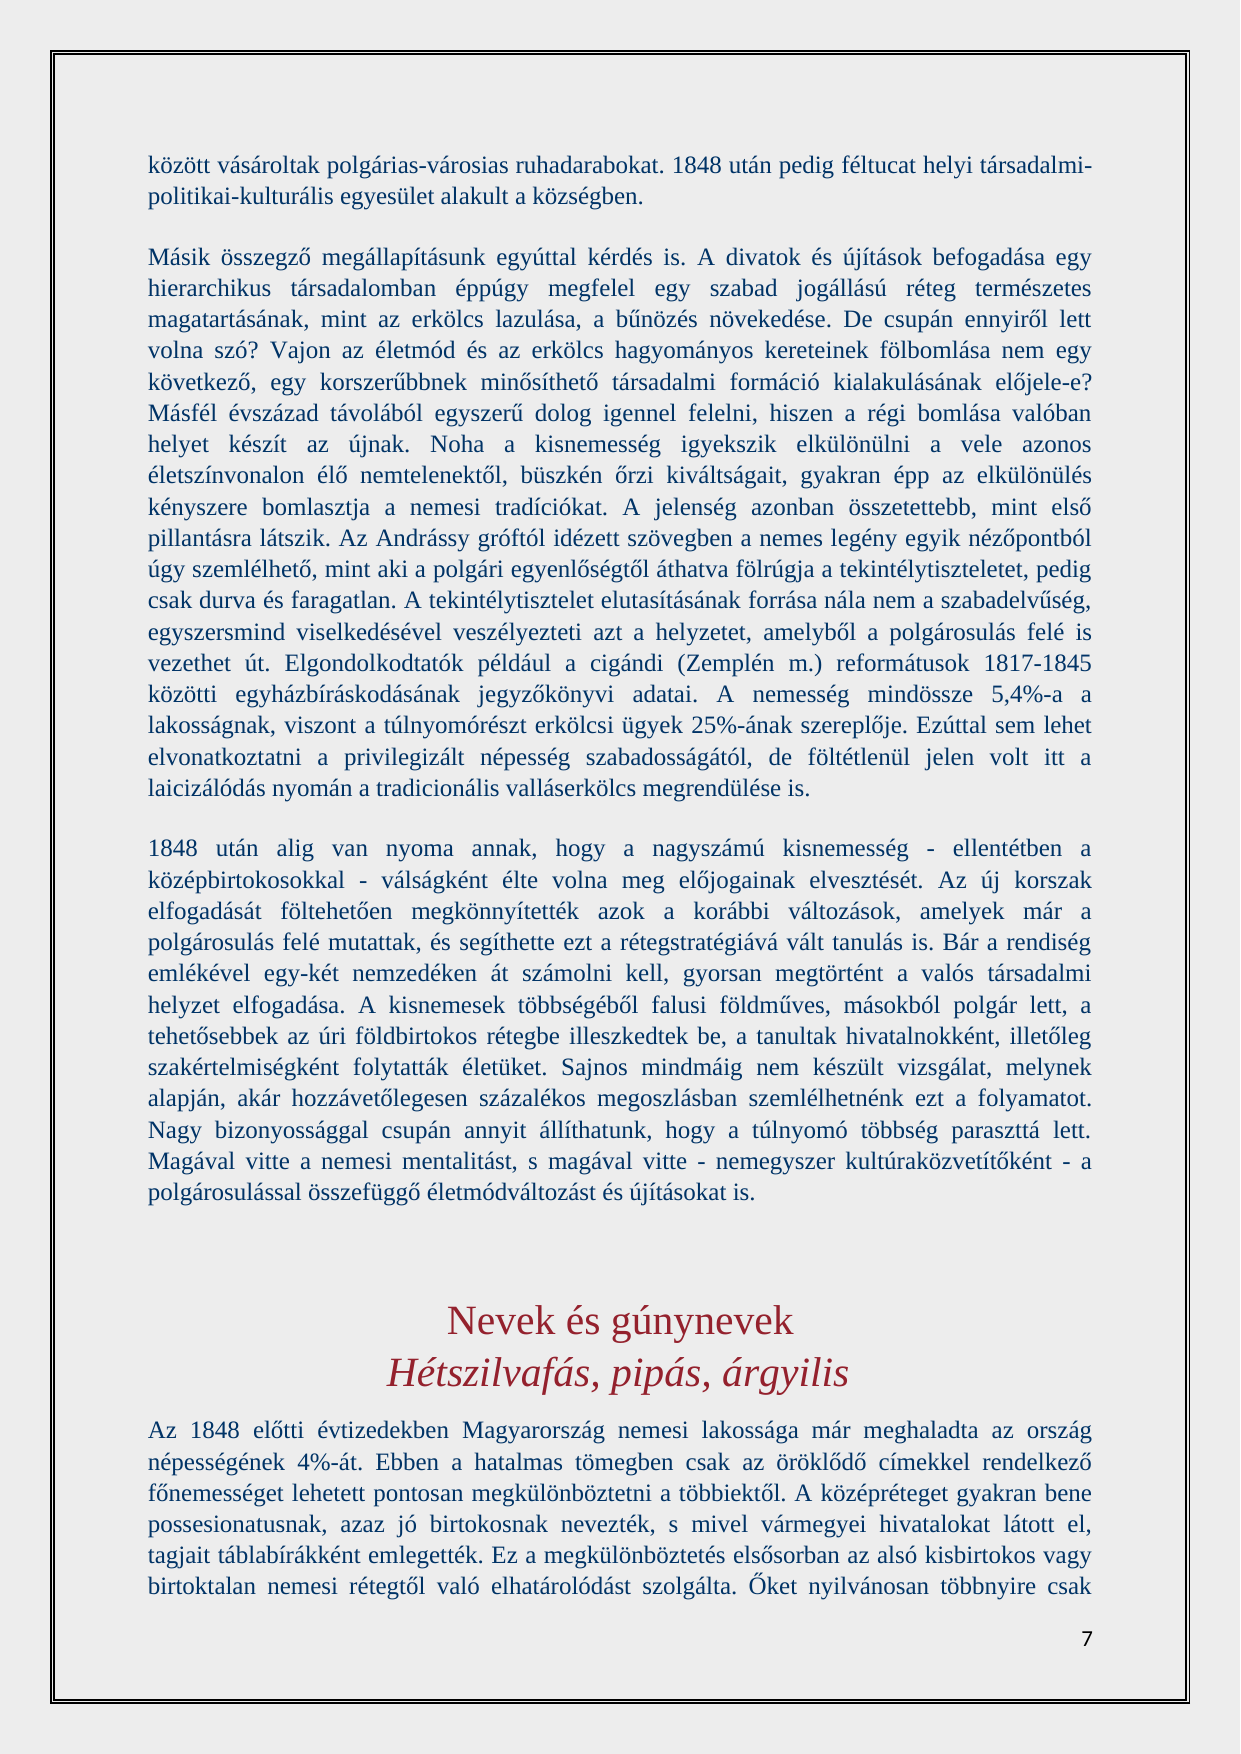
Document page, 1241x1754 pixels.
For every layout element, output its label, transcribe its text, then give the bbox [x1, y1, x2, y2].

text Másik összegző megállapításunk egyúttal kérdés is. A divatok és újítások befogadása egy hierarchikus társadalomban éppúgy megfelel egy szabad jogállású réteg természetes magatartásának, mint az erkölcs lazulása, a bűnözés növekedése. De csupán ennyiről lett volna szó? Vajon az életmód és az erkölcs hagyományos kereteinek fölbomlása nem egy következő, egy korszerűbbnek minősíthető társadalmi formáció kialakulásának előjele-e? Másfél évszázad távolából egyszerű dolog igennel felelni, hiszen a régi bomlása valóban helyet készít az újnak. Noha a kisnemesség igyekszik elkülönülni a vele azonos életszínvonalon élő nemtelenektől, büszkén őrzi kiváltságait, gyakran épp az elkülönülés kényszere bomlasztja a nemesi tradíciókat. A jelenség azonban összetettebb, mint első pillantásra látszik. Az Andrássy gróftól idézett szövegben a nemes legény egyik nézőpontból úgy szemlélhető, mint aki a polgári egyenlőségtől áthatva fölrúgja a tekintélytiszteletet, pedig csak durva és faragatlan. A tekintélytisztelet elutasításának forrása nála nem a szabadelvűség, egyszersmind viselkedésével veszélyezteti azt a helyzetet, amelyből a polgárosulás felé is vezethet út. Elgondolkodtatók például a cigándi (Zemplén m.) reformátusok 1817-1845 közötti egyházbíráskodásának jegyzőkönyvi adatai. A nemesség mindössze 5,4%-a a lakosságnak, viszont a túlnyomórészt erkölcsi ügyek 25%-ának szereplője. Ezúttal sem lehet elvonatkoztatni a privilegizált népesség szabadosságától, de föltétlenül jelen volt itt a laicizálódás nyomán a tradicionális valláserkölcs megrendülése is. [148, 239, 1093, 802]
text 1848 után alig van nyoma annak, hogy a nagyszámú kisnemesség - ellentétben a középbirtokosokkal - válságként élte volna meg előjogainak elvesztését. Az új korszak elfogadását föltehetően megkönnyítették azok a korábbi változások, amelyek már a polgárosulás felé mutattak, és segíthette ezt a rétegstratégiává vált tanulás is. Bár a rendiség emlékével egy-két nemzedéken át számolni kell, gyorsan megtörtént a valós társadalmi helyzet elfogadása. A kisnemesek többségéből falusi földműves, másokból polgár lett, a tehetősebbek az úri földbirtokos rétegbe illeszkedtek be, a tanultak hivatalnokként, illetőleg szakértelmiségként folytatták életüket. Sajnos mindmáig nem készült vizsgálat, melynek alapján, akár hozzávetőlegesen százalékos megoszlásban szemlélhetnénk ezt a folyamatot. Nagy bizonyossággal csupán annyit állíthatunk, hogy a túlnyomó többség paraszttá lett. Magával vitte a nemesi mentalitást, s magával vitte - nemegyszer kultúraközvetítőként - a polgárosulással összefüggő életmódváltozást és újításokat is. [148, 831, 1093, 1206]
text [148, 148, 1093, 210]
text Nevek és gúnynevek Hétszilvafás, pipás, árgyilis [148, 1296, 1093, 1395]
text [148, 1416, 1093, 1599]
